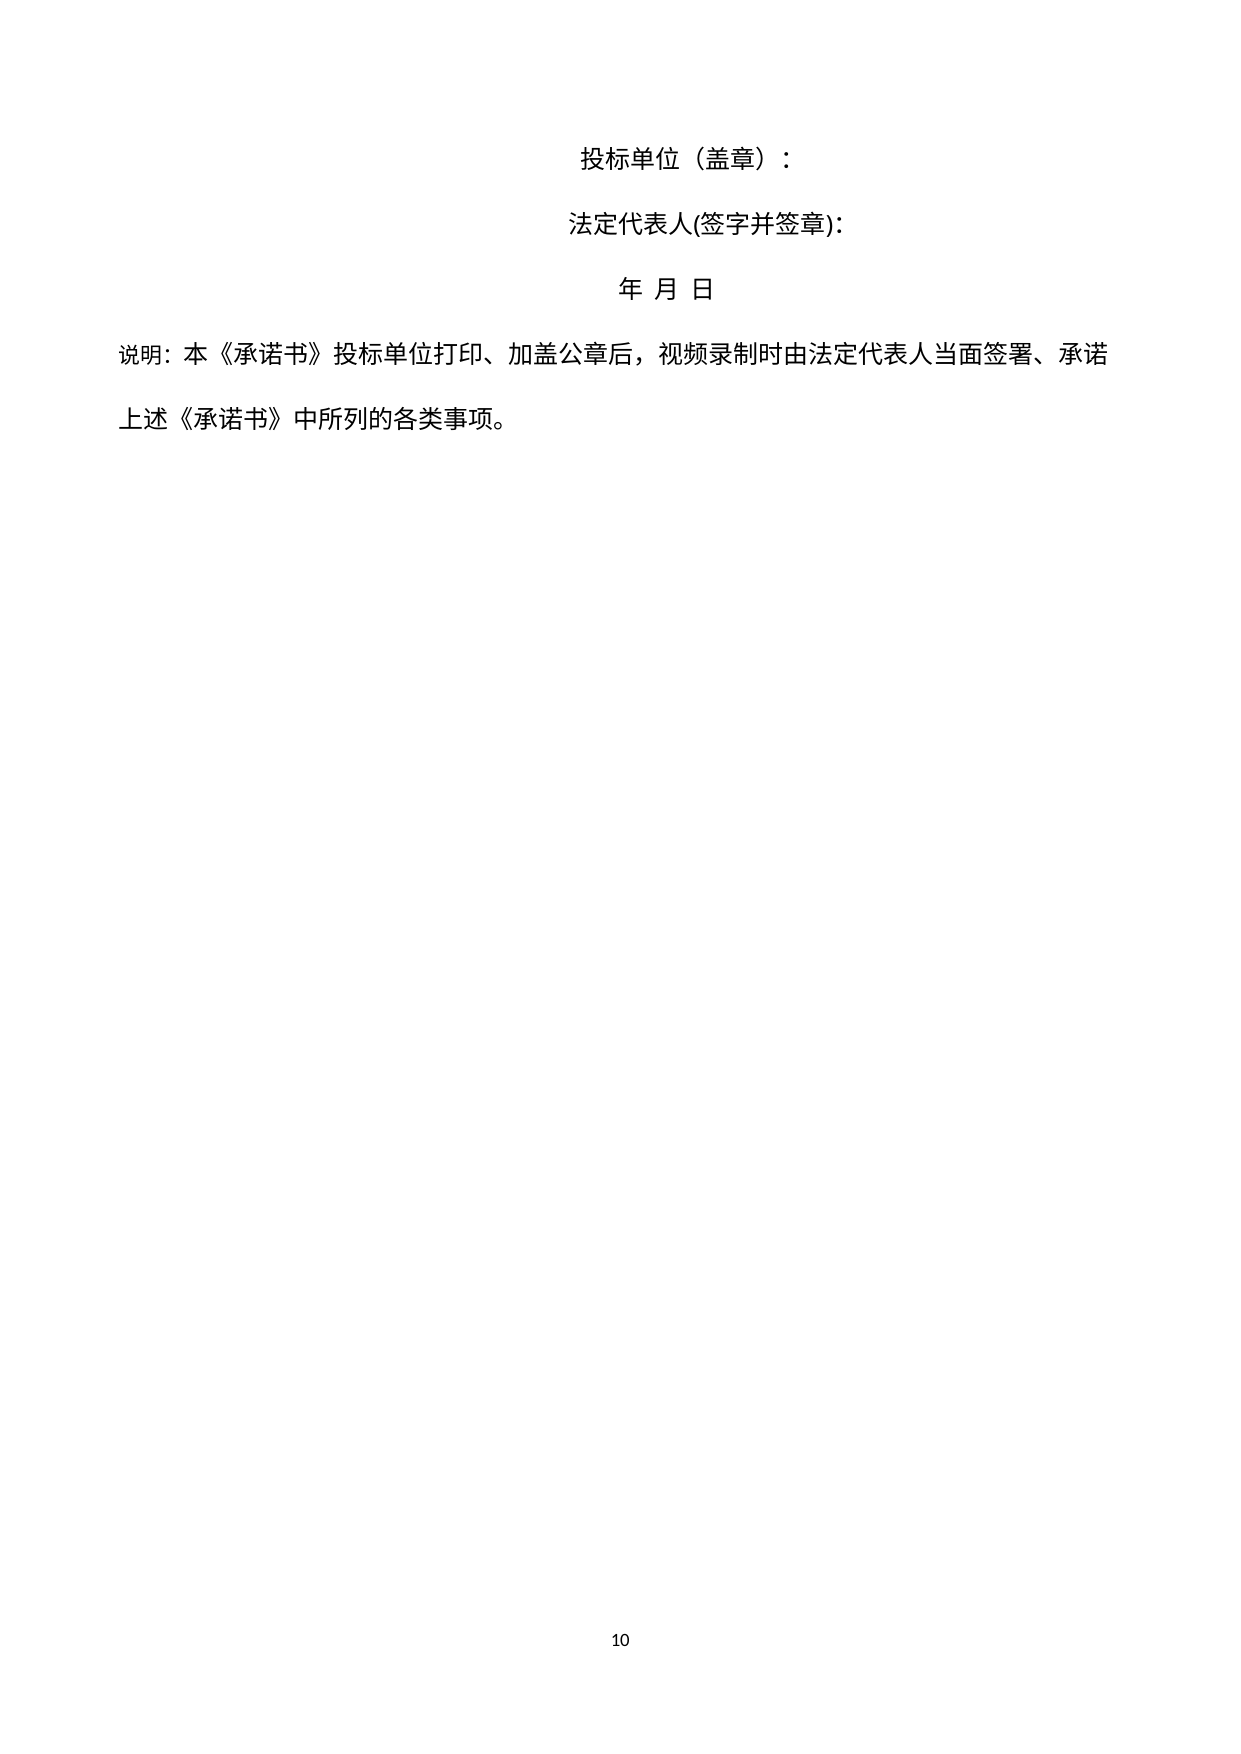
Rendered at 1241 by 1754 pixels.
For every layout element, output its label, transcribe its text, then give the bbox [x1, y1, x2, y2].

text 法定代表人(签字并签章)： [118, 190, 1122, 255]
text 投标单位（盖章）： [118, 125, 1122, 190]
text 年 月 日 [118, 255, 1122, 320]
text 说明：本《承诺书》投标单位打印、加盖公章后，视频录制时由法定代表人当面签署、承诺上述《承诺书》中所列的各类事项。 [118, 320, 1122, 450]
